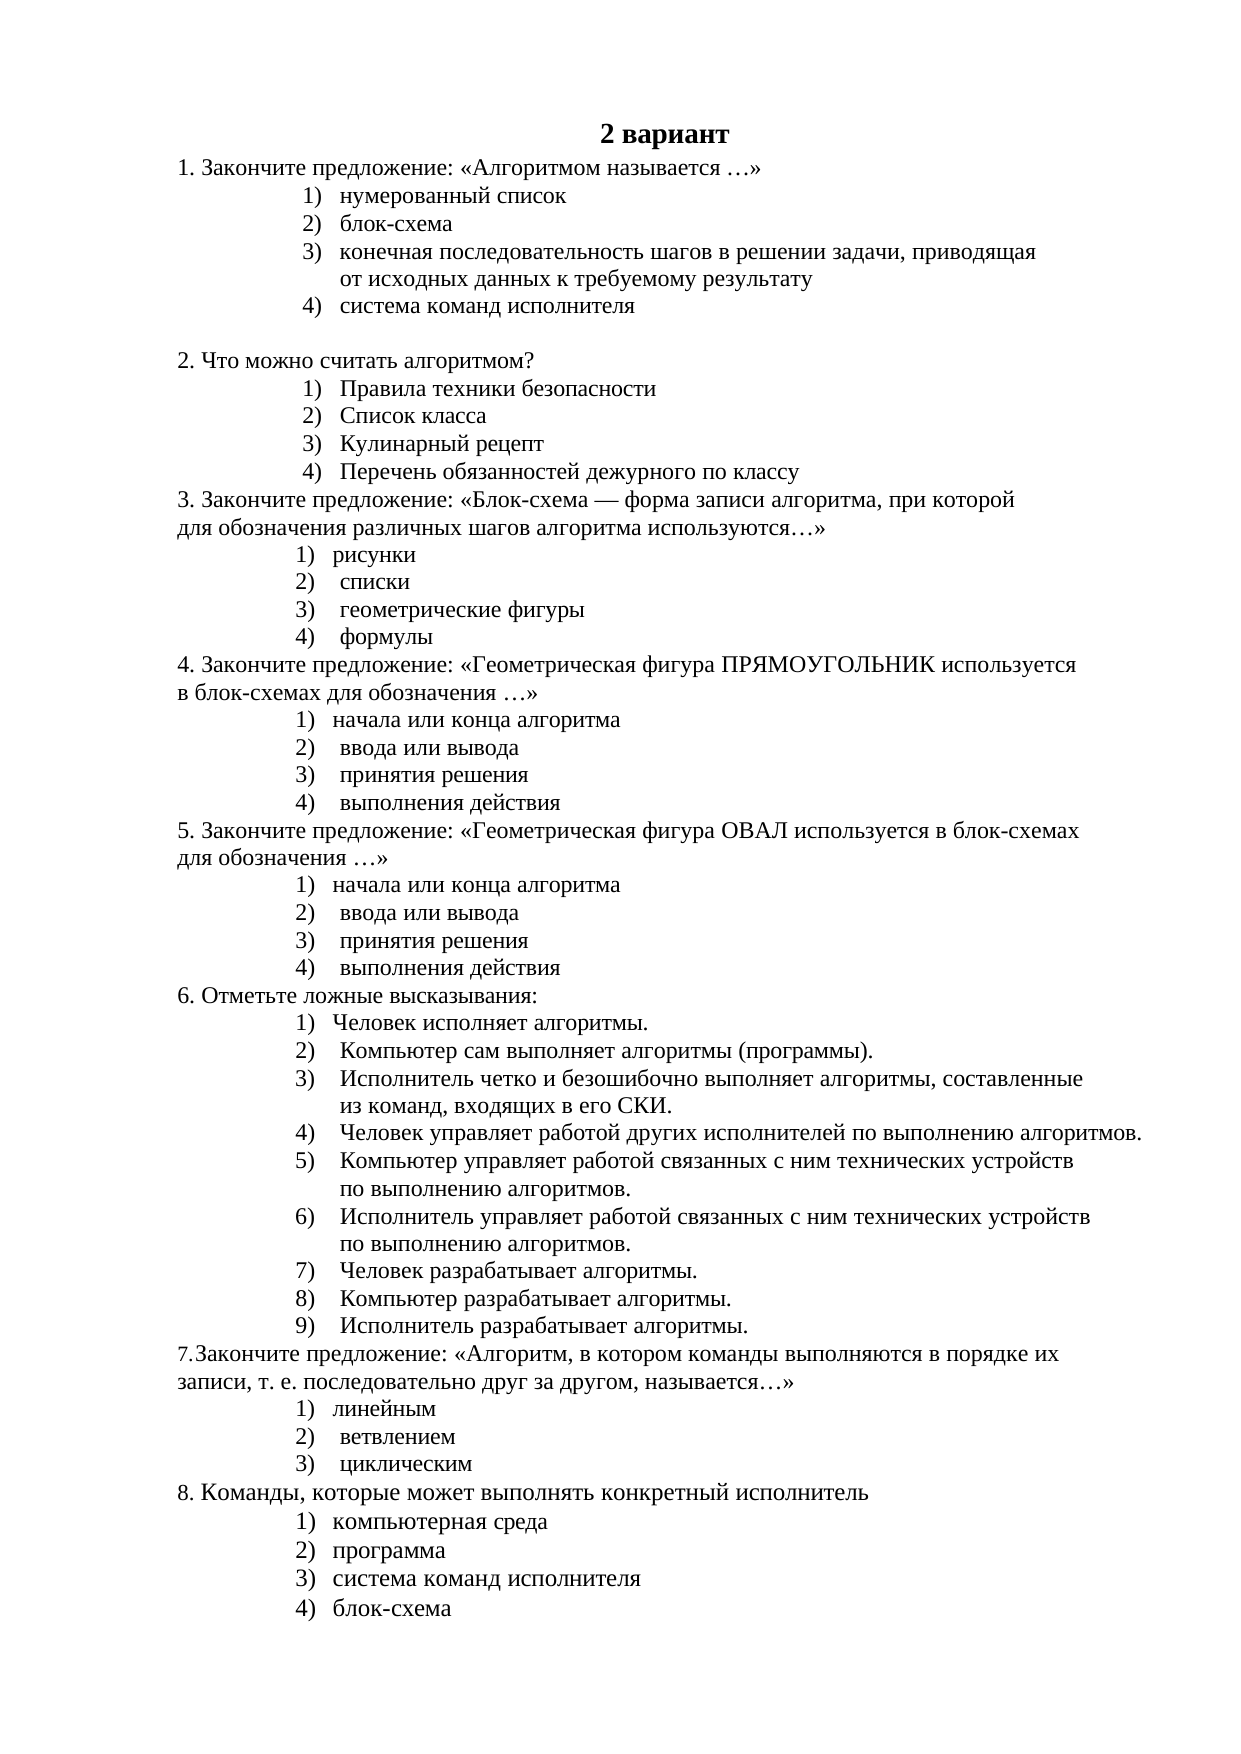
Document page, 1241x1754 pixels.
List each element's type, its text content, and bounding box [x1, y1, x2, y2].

list ветвлением [295, 1422, 1181, 1450]
list система команд исполнителя [295, 1564, 1181, 1592]
list формулы [295, 622, 1181, 650]
list Отметьте ложные высказывания: [177, 981, 1181, 1009]
list система команд исполнителя [302, 292, 1181, 319]
list Исполнитель четко и безошибочно выполняет алгоритмы, составленные из команд, входящих в его СКИ. [295, 1064, 1111, 1119]
list Человек исполняет алгоритмы. [295, 1009, 1181, 1036]
list принятия решения [295, 926, 1181, 954]
list Закончите предложение: «Геометрическая фигура ПРЯМОУГОЛЬНИК используется в блок-схемах для обозначения …» [177, 651, 1094, 706]
list Исполнитель разрабатывает алгоритмы. [295, 1312, 1181, 1339]
list выполнения действия [295, 788, 1181, 816]
list блок-схема [295, 1593, 1181, 1621]
list нумерованный список [302, 181, 1181, 209]
list ввода или вывода [295, 733, 1181, 761]
list программа [295, 1535, 1181, 1564]
list циклическим [295, 1450, 1181, 1477]
list ввода или вывода [295, 898, 1181, 926]
list компьютерная среда [295, 1506, 1181, 1535]
list Человек разрабатывает алгоритмы. [295, 1257, 1181, 1284]
list начала или конца алгоритма [295, 871, 1181, 898]
list Кулинарный рецепт [302, 429, 1181, 457]
list Закончите предложение: «Алгоритмом называется …» [177, 154, 1181, 181]
list линейным [295, 1395, 1181, 1422]
list геометрические фигуры [295, 595, 1181, 622]
list Человек управляет работой других исполнителей по выполнению алгоритмов. [295, 1119, 1181, 1146]
list выполнения действия [295, 954, 1181, 981]
list рисунки [295, 540, 1181, 567]
list Компьютер сам выполняет алгоритмы (программы). [295, 1036, 1181, 1064]
list принятия решения [295, 761, 1181, 788]
list Компьютер управляет работой связанных с ним технических устройств по выполнению алгоритмов. [295, 1146, 1104, 1201]
list Правила техники безопасности [302, 374, 1181, 402]
list Закончите предложение: «Алгоритм, в котором команды выполняются в порядке их записи, т. е. последовательно друг за другом, называется…» [177, 1339, 1140, 1395]
list списки [295, 567, 1181, 595]
list Закончите предложение: «Блок-схема — форма записи алгоритма, при которой для обозначения различных шагов алгоритма используются…» [177, 485, 1056, 540]
list Перечень обязанностей дежурного по классу [302, 457, 1181, 484]
list Исполнитель управляет работой связанных с ним технических устройств по выполнению алгоритмов. [295, 1202, 1121, 1257]
list начала или конца алгоритма [295, 706, 1181, 733]
list Что можно считать алгоритмом? [177, 347, 1181, 374]
list Закончите предложение: «Геометрическая фигура ОВАЛ используется в блок-схемах для обозначения …» [177, 816, 1120, 871]
list конечная последовательность шагов в решении задачи, приводящая от исходных данных к требуемому результату [302, 237, 1064, 292]
text 2 вариант [148, 116, 1181, 149]
list блок-схема [302, 209, 1181, 237]
list Команды, которые может выполнять конкретный исполнитель [177, 1478, 1181, 1506]
list Список класса [302, 402, 1181, 429]
list Компьютер разрабатывает алгоритмы. [295, 1284, 1181, 1312]
